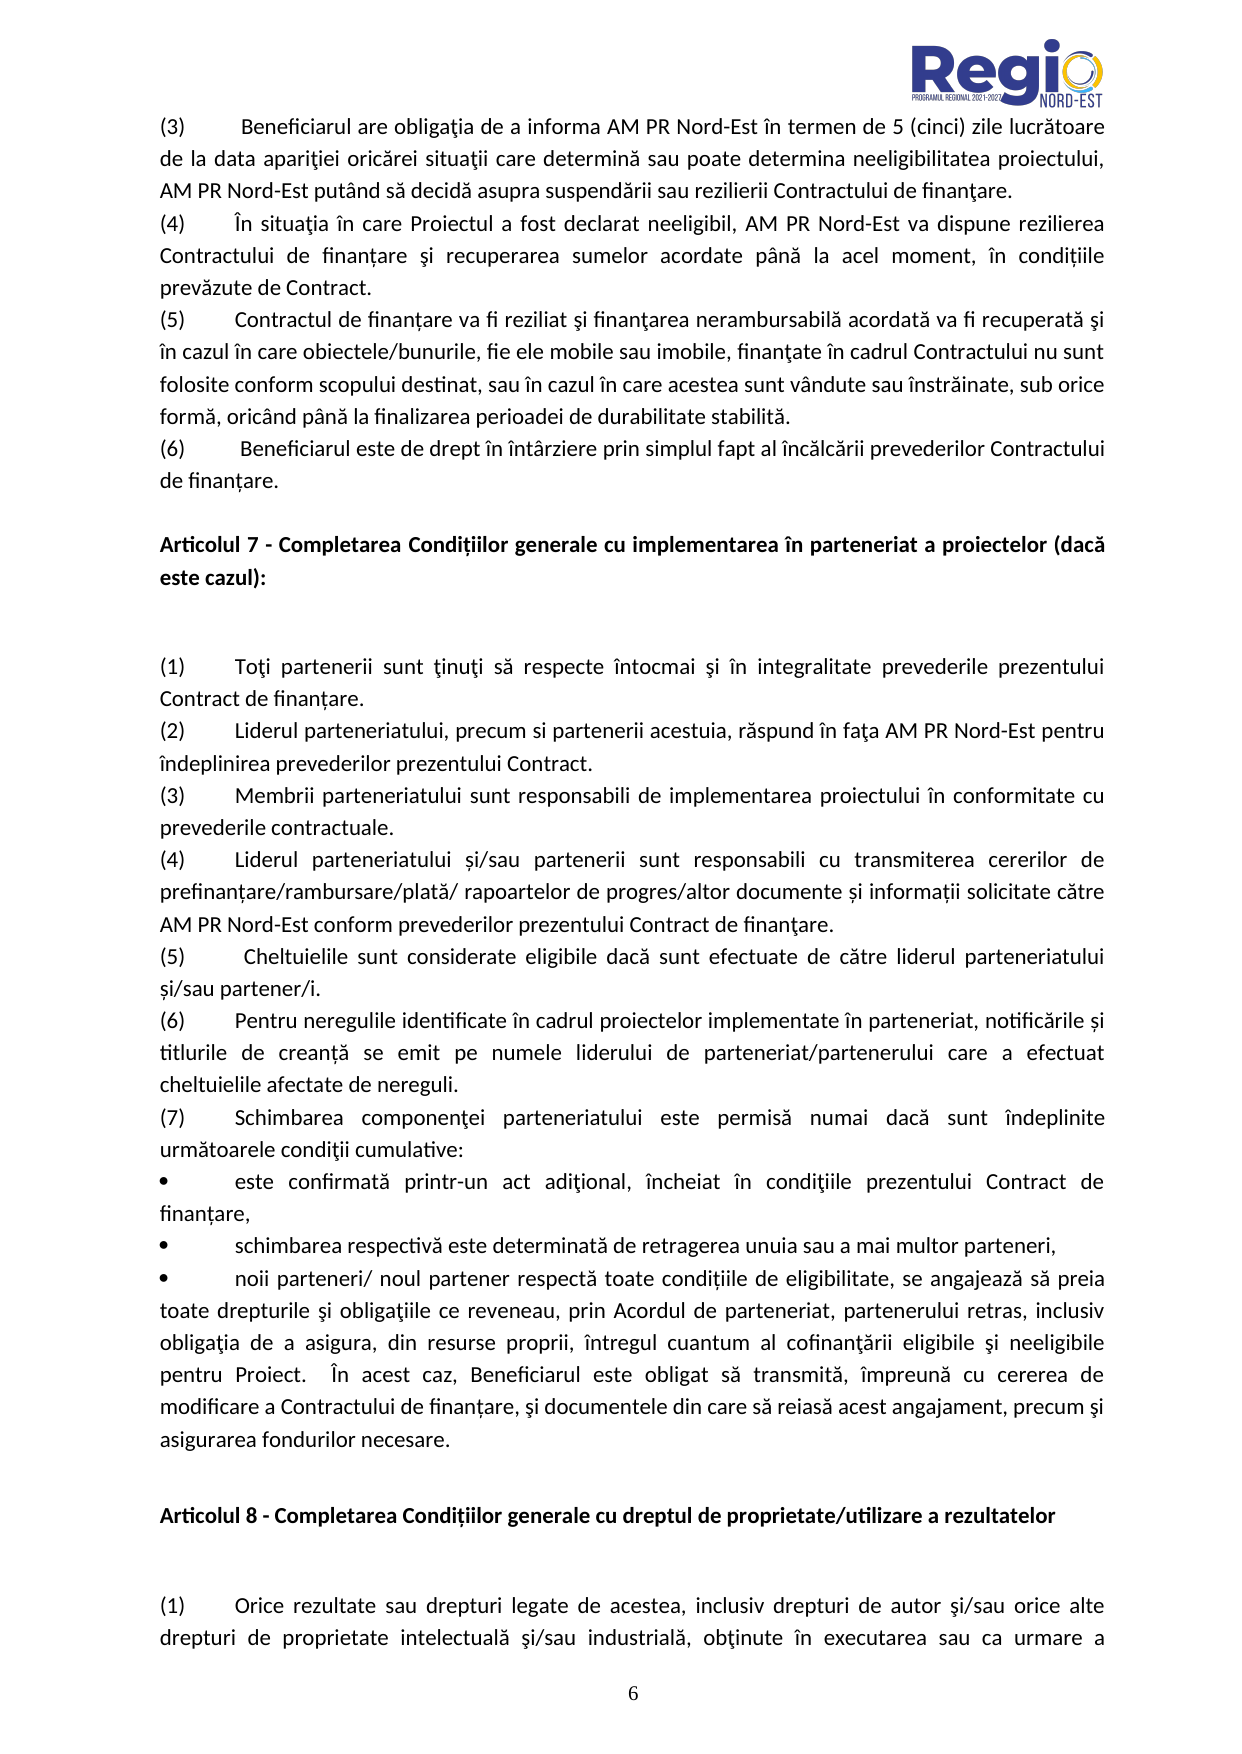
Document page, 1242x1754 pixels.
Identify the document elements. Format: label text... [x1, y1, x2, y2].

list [159, 1591, 1106, 1651]
list În situaţia în care Proiectul a fost declarat neeligibil, AM PR Nord-Est va dispune rezilierea Contractului de finanțare şi recuperarea sumelor acordate până la acel moment, în condițiile prevăzute de Contract. [159, 209, 1106, 301]
list Toţi partenerii sunt ţinuţi să respecte întocmai şi în integralitate prevederile prezentului Contract de finanțare. [159, 652, 1106, 712]
list Liderul parteneriatului și/sau partenerii sunt responsabili cu transmiterea cererilor de prefinanțare/rambursare/plată/ rapoartelor de progres/altor documente și informații solicitate către AM PR Nord-Est conform prevederilor prezentului Contract de finanţare. [159, 845, 1106, 938]
text Articolul 7 - Completarea Condițiilor generale cu implementarea în parteneriat a proiectelor (dacă este cazul): [159, 531, 1106, 591]
list este confirmată printr-un act adiţional, încheiat în condiţiile prezentului Contract de finanțare, [159, 1167, 1106, 1227]
list Cheltuielile sunt considerate eligibile dacă sunt efectuate de către liderul parteneriatului și/sau partener/i. [159, 942, 1106, 1002]
list Schimbarea componenţei parteneriatului este permisă numai dacă sunt îndeplinite următoarele condiţii cumulative: [159, 1103, 1106, 1163]
text Articolul 8 - Completarea Condițiilor generale cu dreptul de proprietate/utilizare a rezultatelor [159, 1502, 1106, 1529]
list Contractul de finanțare va fi reziliat şi finanţarea nerambursabilă acordată va fi recuperată şi în cazul în care obiectele/bunurile, fie ele mobile sau imobile, finanţate în cadrul Contractului nu sunt folosite conform scopului destinat, sau în cazul în care acestea sunt vândute sau înstrăinate, sub orice formă, oricând până la finalizarea perioadei de durabilitate stabilită. [159, 305, 1106, 430]
list Beneficiarul are obligaţia de a informa AM PR Nord-Est în termen de 5 (cinci) zile lucrătoare de la data apariţiei oricărei situaţii care determină sau poate determina neeligibilitatea proiectului, AM PR Nord-Est putând să decidă asupra suspendării sau rezilierii Contractului de finanţare. [159, 112, 1106, 204]
list Membrii parteneriatului sunt responsabili de implementarea proiectului în conformitate cu prevederile contractuale. [159, 781, 1106, 841]
picture [908, 35, 1107, 112]
list schimbarea respectivă este determinată de retragerea unuia sau a mai multor parteneri, [159, 1232, 1106, 1259]
list noii parteneri/ noul partener respectă toate condițiile de eligibilitate, se angajează să preia toate drepturile şi obligaţiile ce reveneau, prin Acordul de parteneriat, partenerului retras, inclusiv obligaţia de a asigura, din resurse proprii, întregul cuantum al cofinanţării eligibile şi neeligibile pentru Proiect. În acest caz, Beneficiarul este obligat să transmită, împreună cu cererea de modificare a Contractului de finanțare, şi documentele din care să reiasă acest angajament, precum şi asigurarea fondurilor necesare. [159, 1264, 1106, 1453]
list Beneficiarul este de drept în întârziere prin simplul fapt al încălcării prevederilor Contractului de finanțare. [159, 434, 1106, 494]
list Pentru neregulile identificate în cadrul proiectelor implementate în parteneriat, notificările și titlurile de creanță se emit pe numele liderului de parteneriat/partenerului care a efectuat cheltuielile afectate de nereguli. [159, 1006, 1106, 1099]
list Liderul parteneriatului, precum si partenerii acestuia, răspund în faţa AM PR Nord-Est pentru îndeplinirea prevederilor prezentului Contract. [159, 717, 1106, 777]
